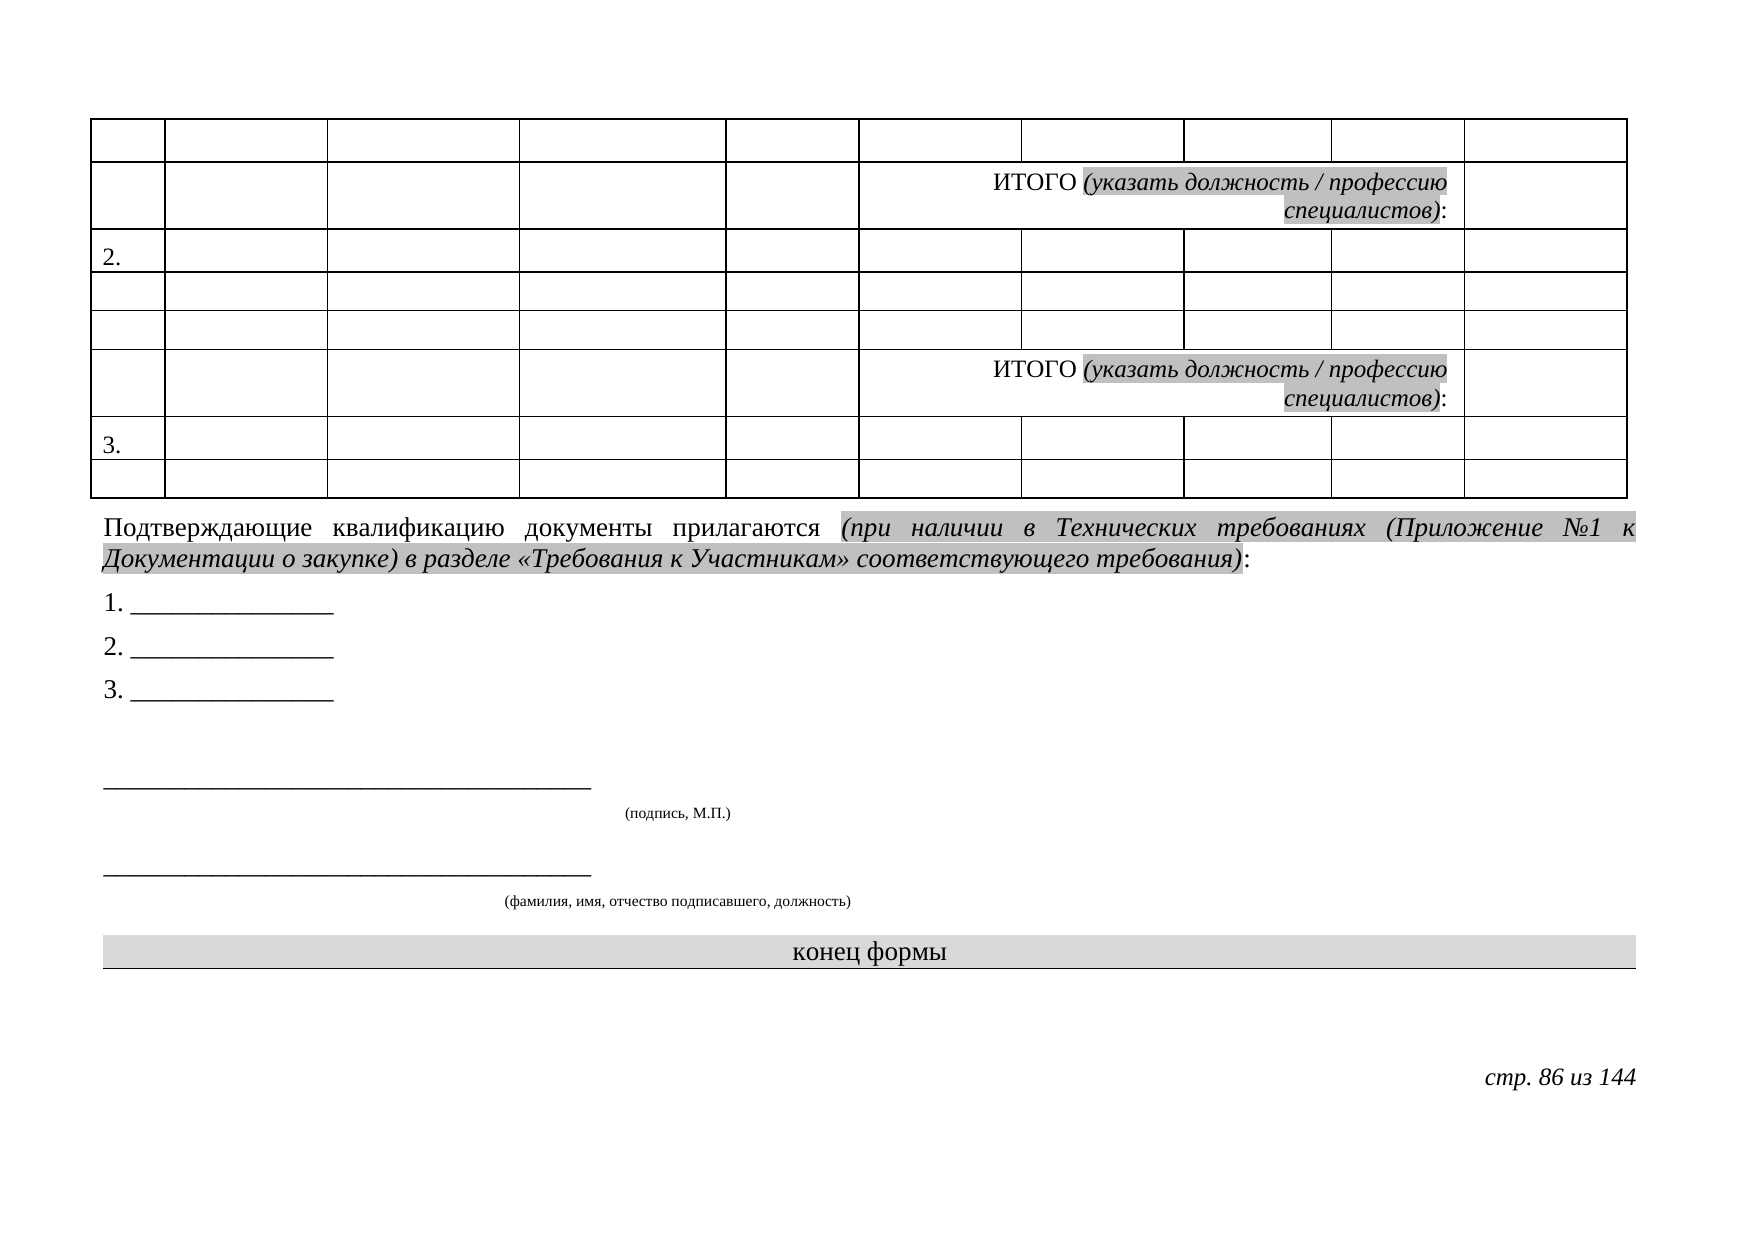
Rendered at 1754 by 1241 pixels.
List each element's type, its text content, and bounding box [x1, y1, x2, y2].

table_cell [166, 417, 327, 459]
table_cell [328, 230, 519, 271]
table_cell [520, 230, 725, 271]
table_cell [520, 163, 725, 228]
table_cell [727, 163, 858, 228]
text ____________________________________ [103, 848, 1636, 879]
table_cell [1465, 230, 1626, 271]
table_cell [92, 350, 164, 416]
table_cell [166, 120, 327, 161]
table_cell [1465, 163, 1626, 228]
table_cell [92, 120, 164, 161]
table_cell [1465, 460, 1626, 497]
text 3. _______________ [103, 673, 1636, 704]
table_cell [520, 460, 725, 497]
text Подтверждающие квалификацию документы прилагаются (при наличии в Технических требованиях (Приложение №1 к Документации о закупке) в разделе «Требования к Участникам» соответствующего требования): [103, 511, 1636, 574]
table_cell [727, 350, 858, 416]
table_cell [1465, 350, 1626, 416]
table_cell [727, 120, 858, 161]
table_cell [92, 230, 164, 271]
table_cell [328, 163, 519, 228]
table_cell [1022, 230, 1183, 271]
table_cell [1465, 311, 1626, 348]
table_cell [1332, 230, 1464, 271]
table_cell [727, 417, 858, 459]
table_cell [860, 311, 1021, 348]
table_cell [328, 311, 519, 348]
table_cell [166, 350, 327, 416]
table_cell [520, 311, 725, 348]
table_cell [727, 273, 858, 310]
table_cell [1332, 311, 1464, 348]
table_cell [727, 460, 858, 497]
table_cell [166, 230, 327, 271]
table_cell [1185, 311, 1331, 348]
table_cell [328, 120, 519, 161]
table_cell ИТОГО (указать должность / профессию специалистов): [860, 163, 1464, 228]
table_cell [1332, 273, 1464, 310]
table_cell [520, 417, 725, 459]
text (фамилия, имя, отчество подписавшего, должность) [103, 892, 1252, 923]
table_cell [860, 460, 1021, 497]
table_cell [92, 273, 164, 310]
table_cell [1022, 311, 1183, 348]
table_cell [1332, 120, 1464, 161]
table_cell [520, 120, 725, 161]
table_cell [92, 311, 164, 348]
table_cell [727, 311, 858, 348]
table_cell [1465, 417, 1626, 459]
table_cell [92, 163, 164, 228]
table_cell [1022, 417, 1183, 459]
table_cell [727, 230, 858, 271]
table_cell [166, 273, 327, 310]
text (подпись, М.П.) [103, 804, 1252, 836]
table_cell [1022, 273, 1183, 310]
table_cell [328, 417, 519, 459]
table_cell [1185, 273, 1331, 310]
text 1. _______________ [103, 586, 1636, 617]
table_cell ИТОГО (указать должность / профессию специалистов): [860, 350, 1464, 416]
table_cell [1185, 460, 1331, 497]
text конец формы [103, 935, 1636, 968]
table_cell [1332, 460, 1464, 497]
table_cell [520, 273, 725, 310]
text 2. _______________ [103, 630, 1636, 661]
table_cell [92, 417, 164, 459]
table_cell [328, 273, 519, 310]
table_cell [860, 230, 1021, 271]
table_cell [1022, 460, 1183, 497]
table_cell [1185, 120, 1331, 161]
table_cell [166, 163, 327, 228]
table_cell [166, 311, 327, 348]
table_cell [328, 350, 519, 416]
text ____________________________________ [103, 761, 1636, 792]
table_cell [1332, 417, 1464, 459]
table_cell [1185, 230, 1331, 271]
table_cell [328, 460, 519, 497]
table_cell [520, 350, 725, 416]
table_cell [92, 460, 164, 497]
table_cell [1022, 120, 1183, 161]
table_cell [860, 417, 1021, 459]
table_cell [1185, 417, 1331, 459]
table_cell [166, 460, 327, 497]
table_cell [1465, 120, 1626, 161]
table_cell [1465, 273, 1626, 310]
table_cell [860, 273, 1021, 310]
table_cell [860, 120, 1021, 161]
